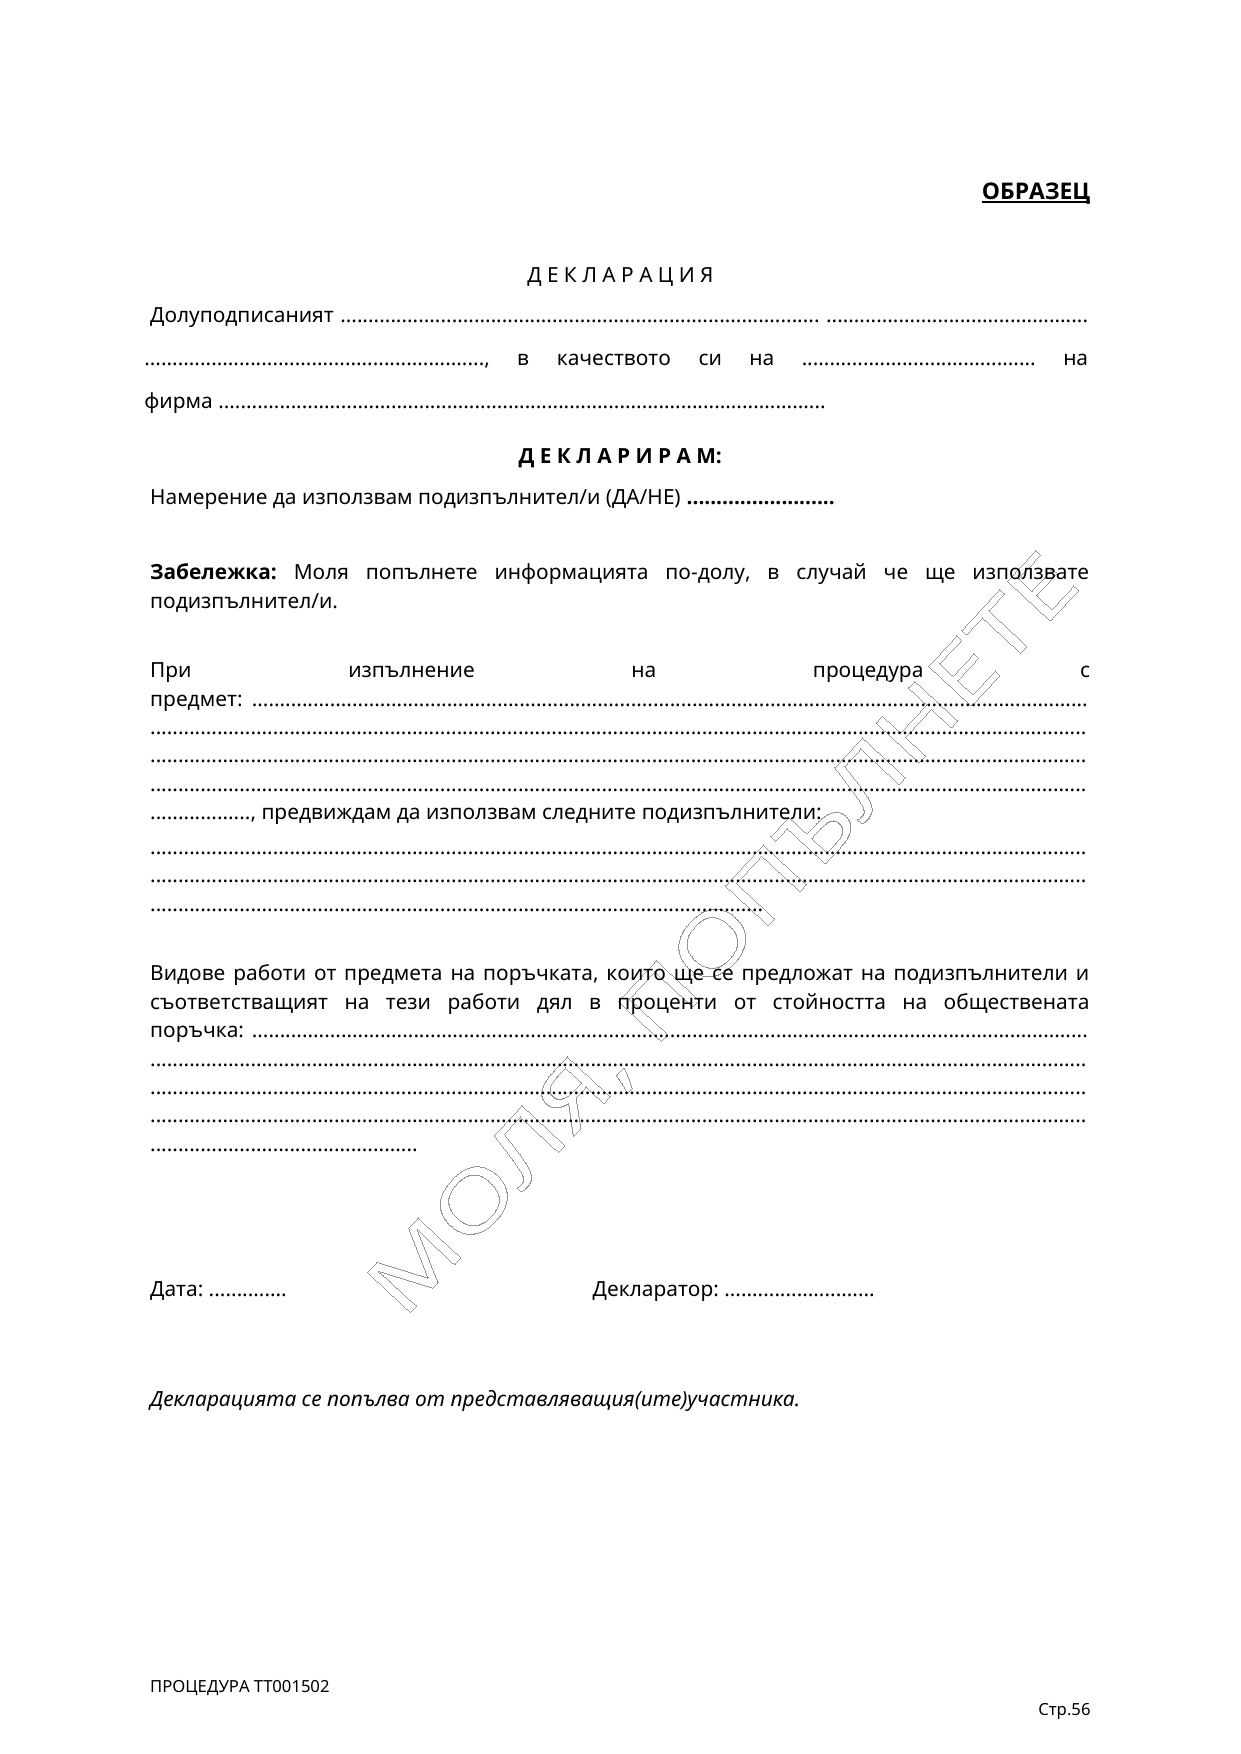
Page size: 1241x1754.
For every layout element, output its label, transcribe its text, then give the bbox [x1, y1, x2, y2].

text Видове работи от предмета на поръчката, които ще се предложат на подизпълнители и съответстващият на тези работи дял в проценти от стойността на обществената поръчка: .............................................................................................................................................................................................................................................................................................................................................................................................................................................................................................................................................................................................................................................................................................................................. [150, 958, 1090, 1157]
text Декларацията се попълва от представляващия(ите)участника. [150, 1384, 1090, 1413]
text .............................................................................................................................................................................................................................................................................................................................................................................................................................................................. [150, 832, 1090, 917]
text При изпълнение на процедура с предмет: ................................................................................................................................................................................................................................................................................................................................................................................................................................................................................................................................................................................................................................................................................................, предвиждам да използвам следните подизпълнители: [150, 655, 1090, 826]
text Дата: .............. Декларатор: ........................... [150, 1274, 1090, 1302]
text Намерение да използвам подизпълнител/и (ДА/НЕ) ......................... [150, 482, 1090, 510]
text Долуподписаният ...................................................................................... ............................................................................................................, в качеството си на .......................................... на фирма ............................................................................................................. [144, 301, 1090, 414]
text Д Е К Л А Р А Ц И Я [144, 260, 1090, 288]
text Д Е К Л А Р И Р А М: [144, 441, 1090, 469]
text Забележка: Моля попълнете информацията по-долу, в случай че ще използвате подизпълнител/и. [150, 557, 1090, 614]
text ОБРАЗЕЦ [150, 175, 1090, 206]
